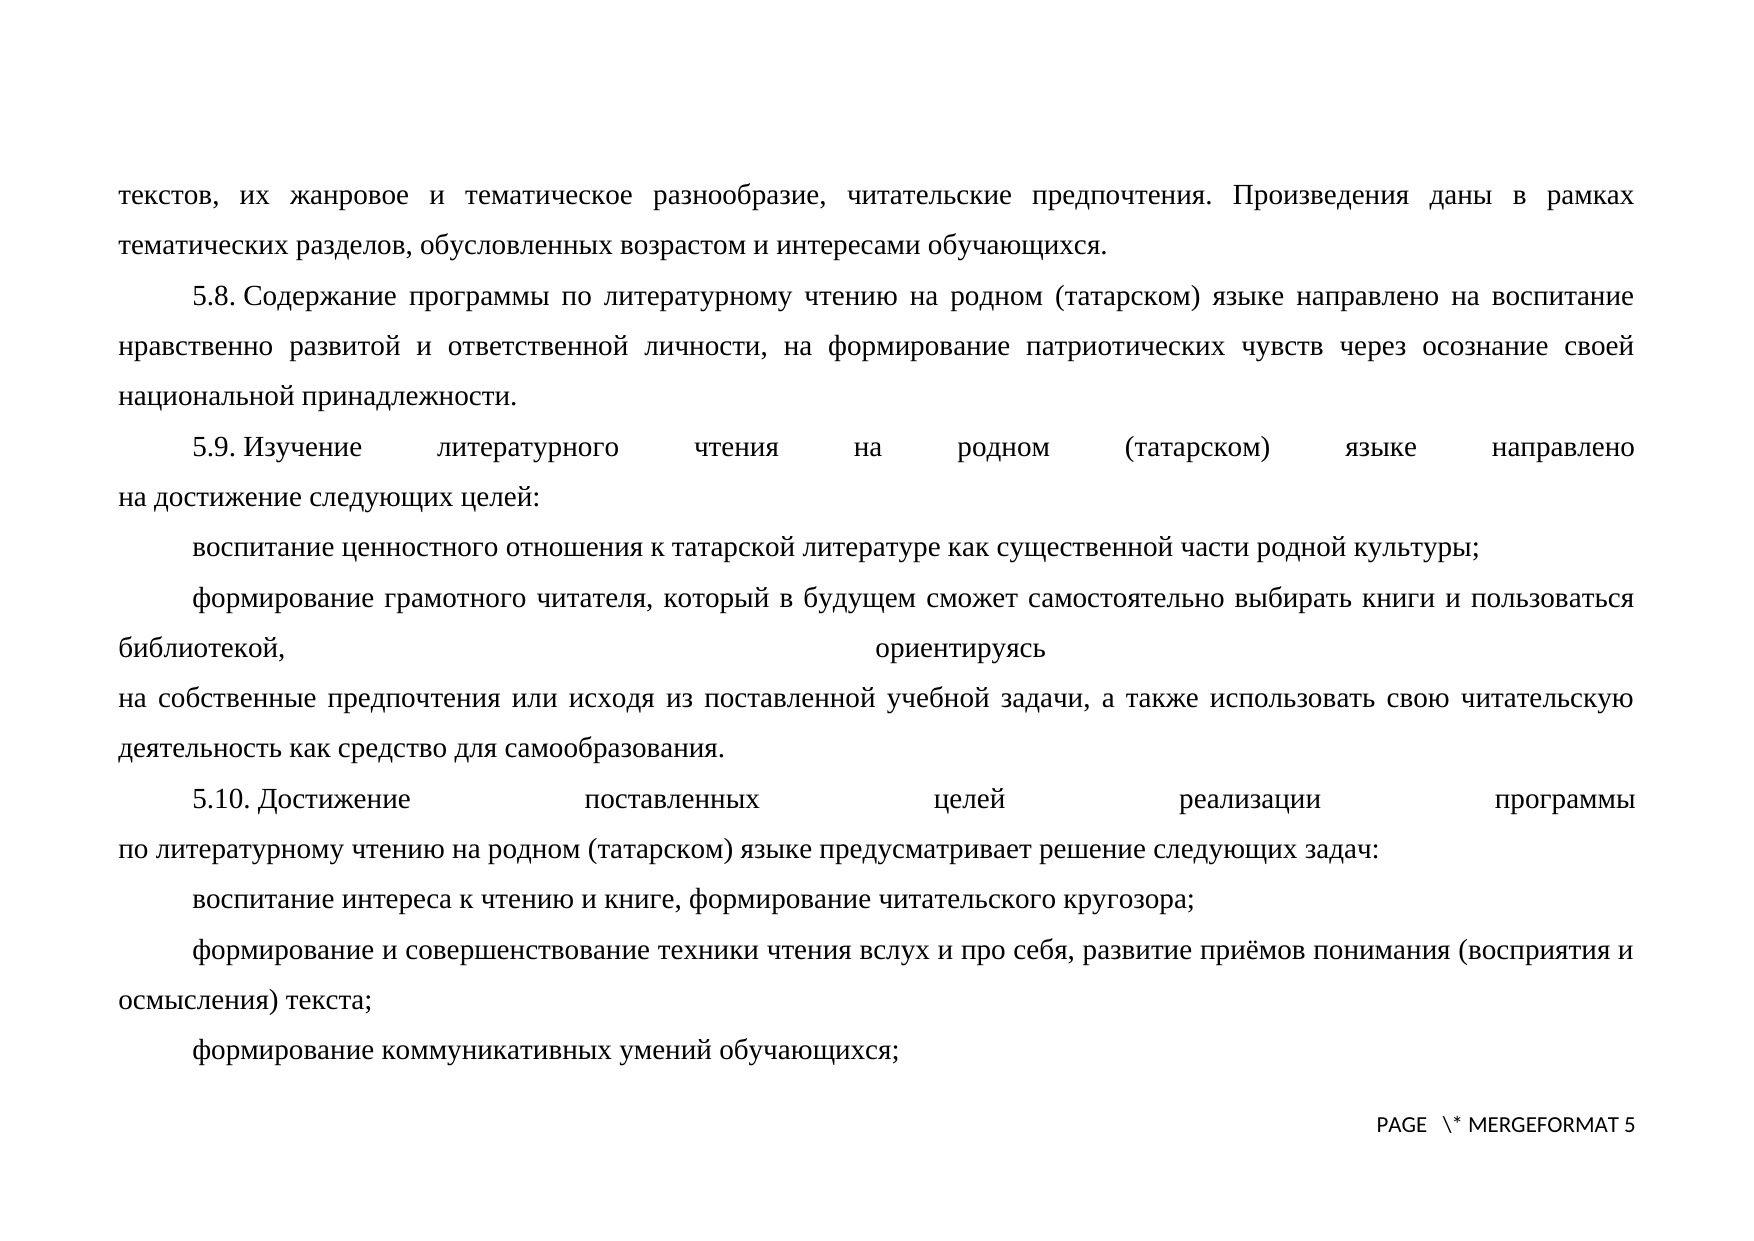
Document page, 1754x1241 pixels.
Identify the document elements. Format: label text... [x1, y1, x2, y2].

text 5.8. Содержание программы по литературному чтению на родном (татарском) языке направлено на воспитание нравственно развитой и ответственной личности, на формирование патриотических чувств через осознание своей национальной принадлежности. [118, 278, 1636, 412]
text воспитание ценностного отношения к татарской литературе как существенной части родной культуры; [118, 529, 1636, 563]
text формирование грамотного читателя, который в будущем сможет самостоятельно выбирать книги и пользоваться библиотекой, ориентируясь на собственные предпочтения или исходя из поставленной учебной задачи, а также использовать свою читательскую деятельность как средство для самообразования. [118, 580, 1636, 764]
text 5.10. Достижение поставленных целей реализации программы по литературному чтению на родном (татарском) языке предусматривает решение следующих задач: [118, 781, 1636, 865]
text воспитание интереса к чтению и книге, формирование читательского кругозора; [118, 882, 1636, 915]
text 5.9. Изучение литературного чтения на родном (татарском) языке направлено на достижение следующих целей: [118, 429, 1636, 513]
text формирование коммуникативных умений обучающихся; [118, 1032, 1636, 1066]
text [118, 177, 1636, 261]
text формирование и совершенствование техники чтения вслух и про себя, развитие приёмов понимания (восприятия и осмысления) текста; [118, 932, 1636, 1016]
